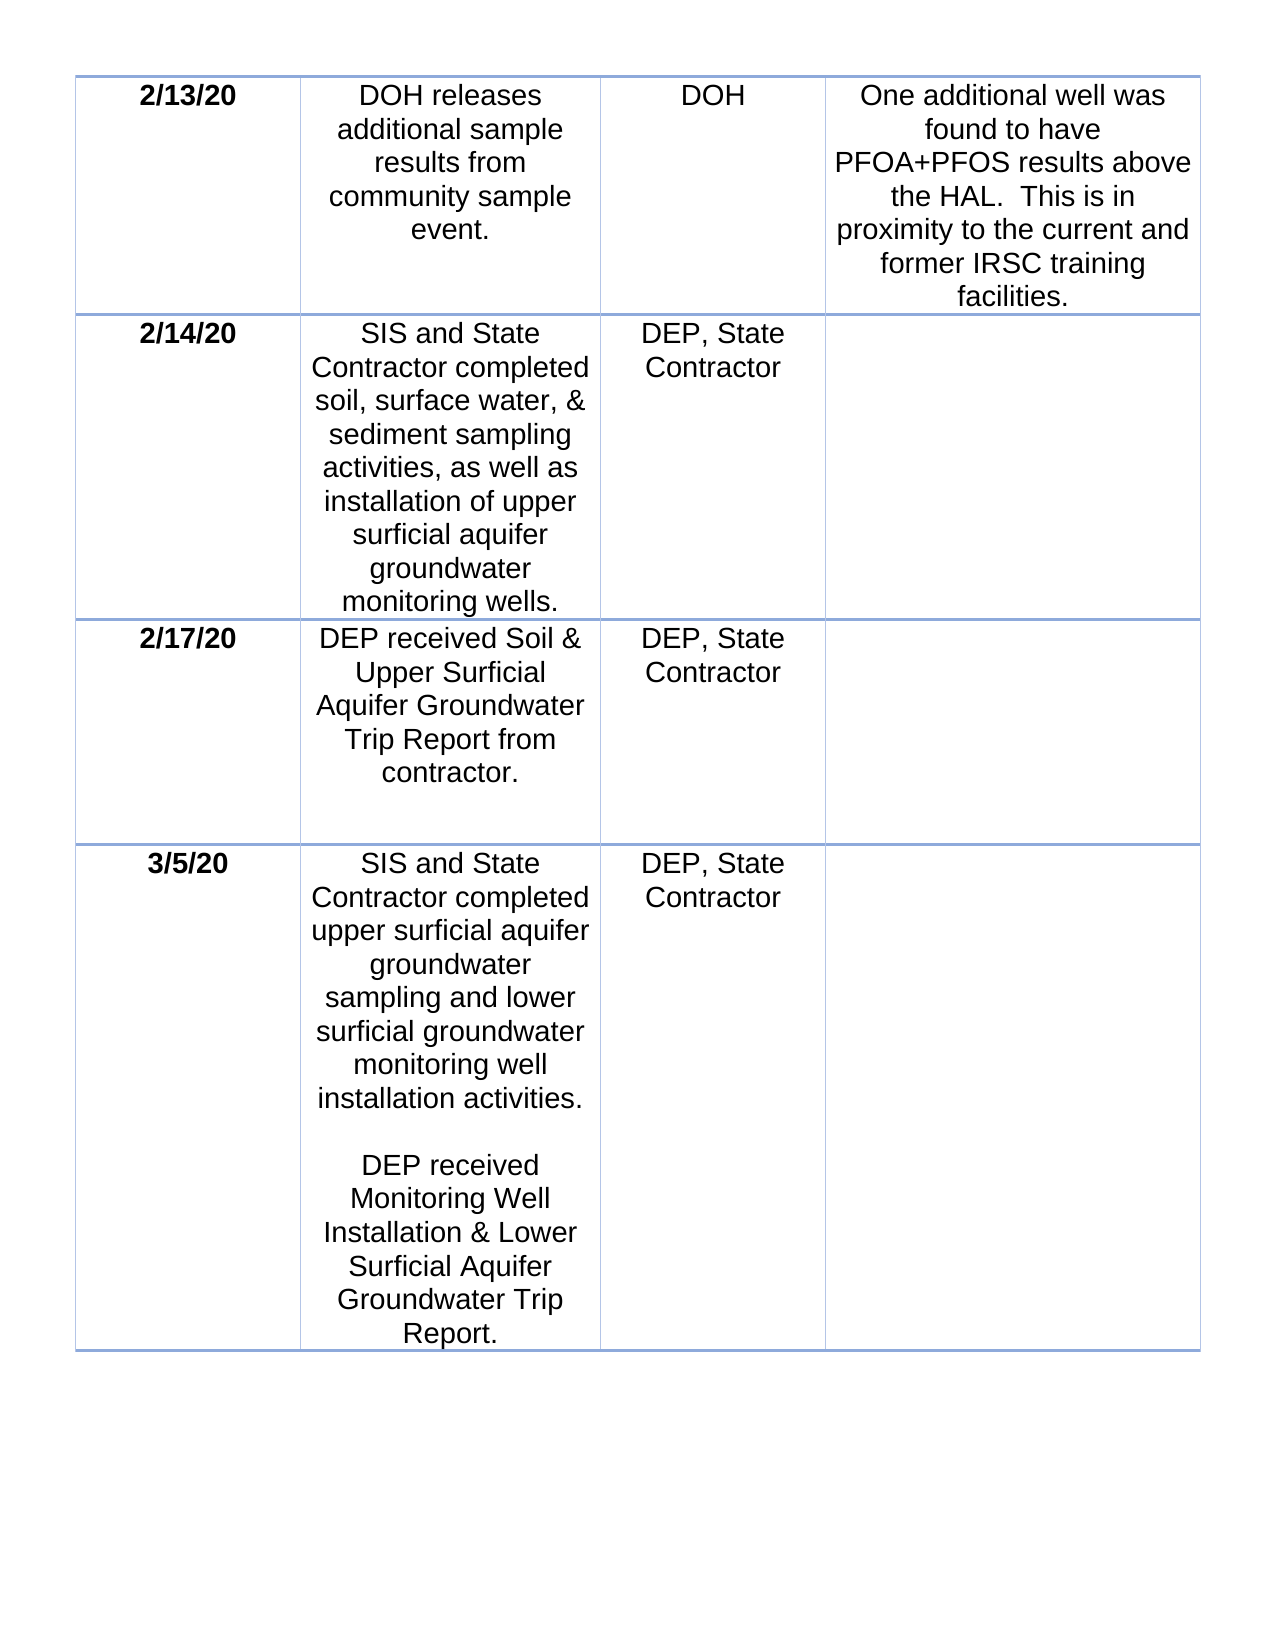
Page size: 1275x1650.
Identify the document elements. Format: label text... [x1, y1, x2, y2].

table_cell SIS and State Contractor completed soil, surface water, & sediment sampling activities, as well as installation of upper surficial aquifer groundwater monitoring wells. [301, 316, 600, 618]
table_cell 2/13/20 [76, 78, 300, 313]
table_cell [826, 846, 1200, 1349]
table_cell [601, 846, 825, 1349]
table_cell DEP, State Contractor [601, 316, 825, 618]
table_cell [826, 316, 1200, 618]
table_cell [826, 621, 1200, 843]
table_cell 3/5/20 [76, 846, 300, 1349]
table_cell 2/17/20 [76, 621, 300, 843]
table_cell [301, 78, 600, 313]
table_cell 2/14/20 [76, 316, 300, 618]
table_cell DOH [601, 78, 825, 313]
table_cell DEP received Soil & Upper Surficial Aquifer Groundwater Trip Report from contractor. [301, 621, 600, 843]
table_cell DEP, State Contractor [601, 621, 825, 843]
table_cell One additional well was found to have PFOA+PFOS results above the HAL. This is in proximity to the current and former IRSC training facilities. [826, 78, 1200, 313]
table_cell SIS and State Contractor completed upper surficial aquifer groundwater sampling and lower surficial groundwater monitoring well installation activities. DEP received Monitoring Well Installation & Lower Surficial Aquifer Groundwater Trip Report. [301, 846, 600, 1349]
